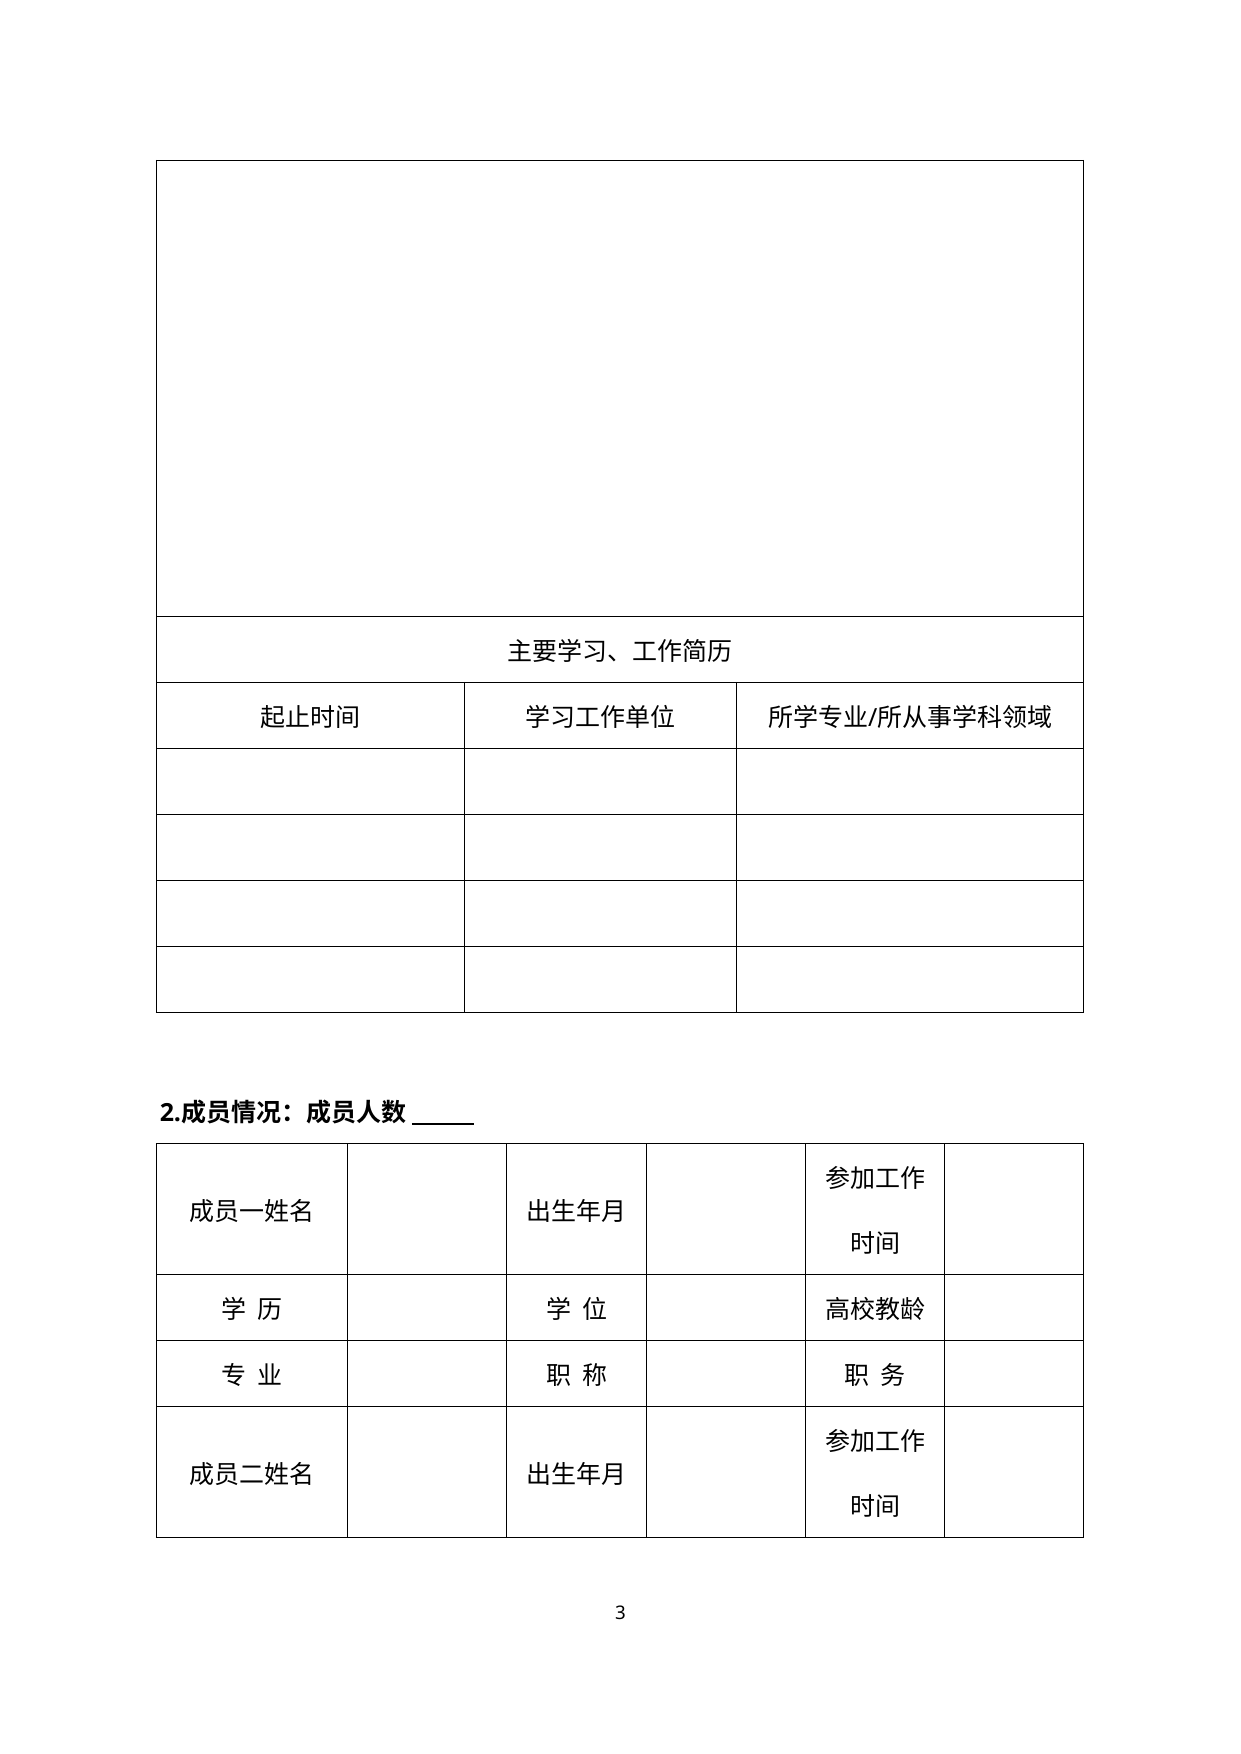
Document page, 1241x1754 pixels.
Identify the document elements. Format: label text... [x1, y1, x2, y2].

table_cell [945, 1407, 1083, 1537]
table_cell 学 位 [507, 1275, 646, 1340]
table_cell [348, 1407, 506, 1537]
text 2.成员情况：成员人数 [159, 1078, 1081, 1143]
table_cell [348, 1341, 506, 1406]
table_header 出生年月 [507, 1144, 646, 1274]
table_cell [348, 1275, 506, 1340]
table_cell 高校教龄 [806, 1275, 944, 1340]
table_cell 出生年月 [507, 1407, 646, 1537]
table_cell [157, 749, 464, 814]
table_cell [647, 1341, 805, 1406]
table_cell 专 业 [157, 1341, 347, 1406]
table_cell [737, 881, 1083, 946]
table_cell [465, 749, 736, 814]
table_cell [465, 881, 736, 946]
table_cell [157, 881, 464, 946]
table_cell 成员二姓名 [157, 1407, 347, 1537]
table_cell 职 称 [507, 1341, 646, 1406]
table_cell [157, 815, 464, 880]
table_header 成员一姓名 [157, 1144, 347, 1274]
table_cell 学 历 [157, 1275, 347, 1340]
table_cell [737, 947, 1083, 1012]
table_cell [737, 815, 1083, 880]
table_cell 所学专业/所从事学科领域 [737, 683, 1083, 748]
table_header [945, 1144, 1083, 1274]
table_cell [647, 1407, 805, 1537]
table_cell [157, 947, 464, 1012]
table_header 参加工作时间 [806, 1144, 944, 1274]
table_cell [737, 749, 1083, 814]
table_cell 学习工作单位 [465, 683, 736, 748]
table_header [647, 1144, 805, 1274]
table_cell [945, 1275, 1083, 1340]
table_header [348, 1144, 506, 1274]
table_cell [647, 1275, 805, 1340]
table_cell 起止时间 [157, 683, 464, 748]
table_cell [465, 947, 736, 1012]
table_cell 主要学习、工作简历 [157, 617, 1083, 682]
table_cell 参加工作时间 [806, 1407, 944, 1537]
table_cell [157, 161, 1083, 616]
table_cell [465, 815, 736, 880]
table_cell 职 务 [806, 1341, 944, 1406]
table_cell [945, 1341, 1083, 1406]
